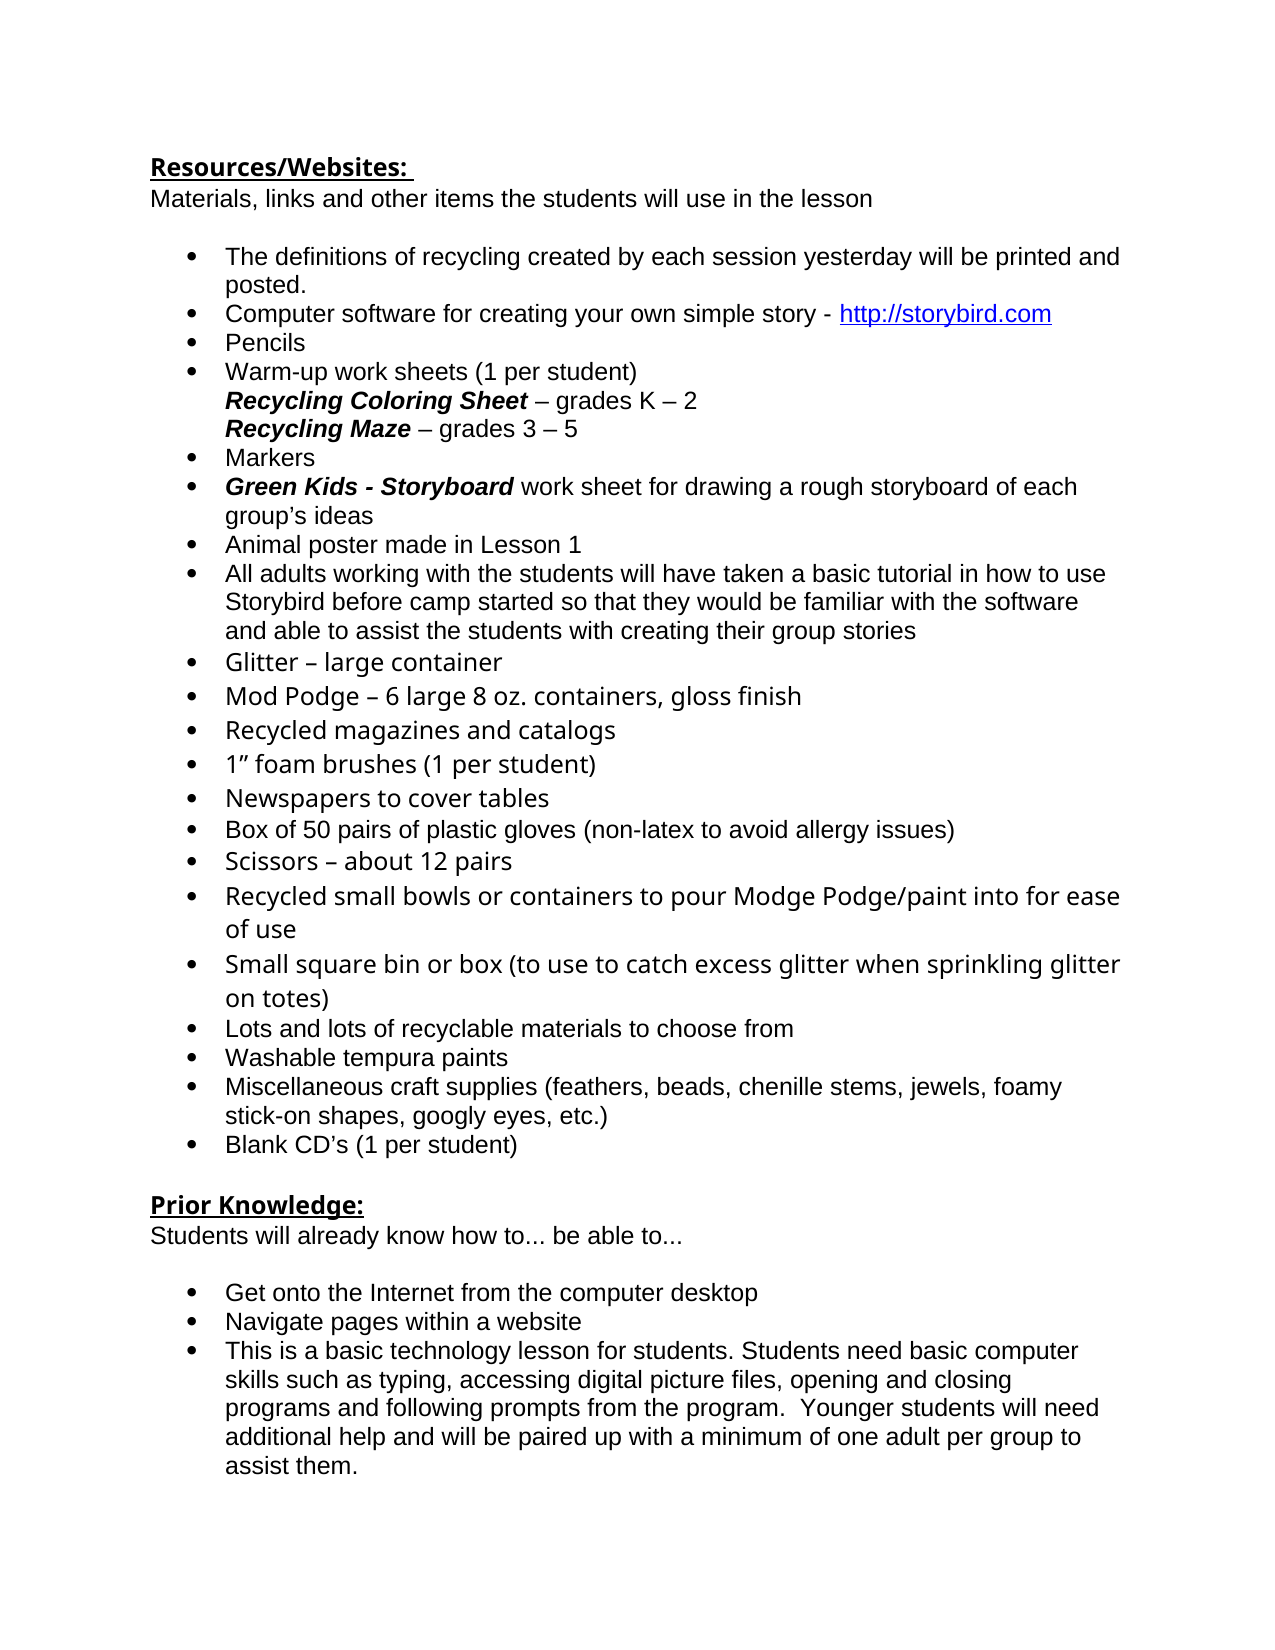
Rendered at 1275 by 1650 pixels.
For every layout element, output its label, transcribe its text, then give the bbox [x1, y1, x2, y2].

list The definitions of recycling created by each session yesterday will be printed and posted. [187, 242, 1125, 299]
list 1” foam brushes (1 per student) [187, 747, 1125, 781]
list Pencils [187, 328, 1125, 357]
list Recycled small bowls or containers to pour Modge Podge/paint into for ease of use [187, 878, 1125, 946]
list Box of 50 pairs of plastic gloves (non-latex to avoid allergy issues) [187, 815, 1125, 844]
list Computer software for creating your own simple story - http://storybird.com [187, 299, 1125, 328]
list Blank CD’s (1 per student) [187, 1130, 1125, 1158]
list Washable tempura paints [187, 1043, 1125, 1072]
list Markers [187, 443, 1125, 472]
list Animal poster made in Lesson 1 [187, 530, 1125, 558]
text Prior Knowledge: [150, 1187, 1125, 1221]
list Glitter – large container [187, 645, 1125, 679]
list Green Kids - Storyboard work sheet for drawing a rough storyboard of each group’s ideas [187, 472, 1125, 530]
list Mod Podge – 6 large 8 oz. containers, gloss finish [187, 679, 1125, 713]
text Resources/Websites: Materials, links and other items the students will use in the lesson [150, 150, 1125, 213]
list Small square bin or box (to use to catch excess glitter when sprinkling glitter on totes) [187, 946, 1125, 1014]
list Get onto the Internet from the computer desktop [187, 1278, 1125, 1307]
list This is a basic technology lesson for students. Students need basic computer skills such as typing, accessing digital picture files, opening and closing programs and following prompts from the program. Younger students will need additional help and will be paired up with a minimum of one adult per group to assist them. [187, 1336, 1125, 1480]
list Newspapers to cover tables [187, 781, 1125, 815]
list All adults working with the students will have taken a basic tutorial in how to use Storybird before camp started so that they would be familiar with the software and able to assist the students with creating their group stories [187, 558, 1125, 645]
list Warm-up work sheets (1 per student) Recycling Coloring Sheet – grades K – 2 Recycling Maze – grades 3 – 5 [187, 357, 1125, 443]
list Scissors – about 12 pairs [187, 844, 1125, 878]
list Recycled magazines and catalogs [187, 713, 1125, 747]
list Miscellaneous craft supplies (feathers, beads, chenille stems, jewels, foamy stick-on shapes, googly eyes, etc.) [187, 1072, 1125, 1130]
text Students will already know how to... be able to... [150, 1221, 1125, 1278]
list Navigate pages within a website [187, 1307, 1125, 1336]
list Lots and lots of recyclable materials to choose from [187, 1014, 1125, 1043]
